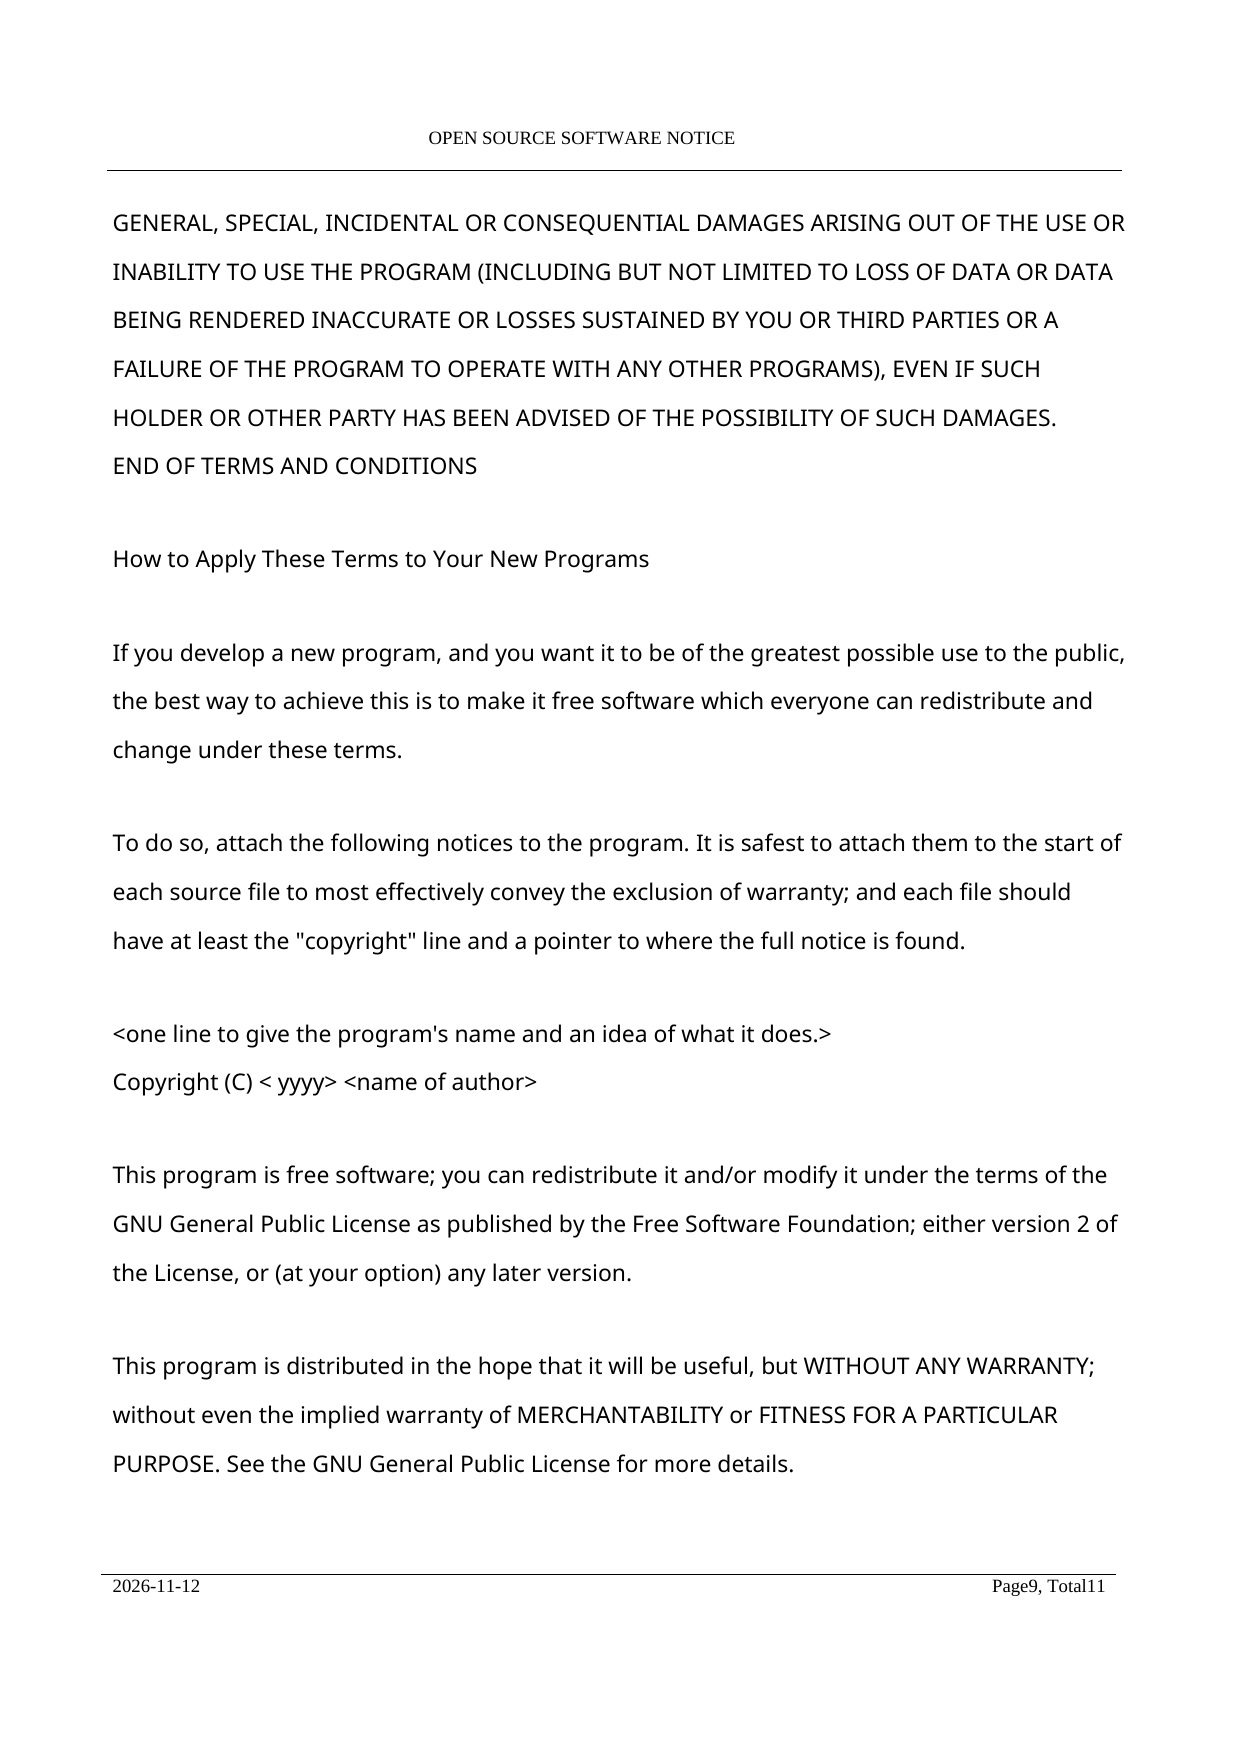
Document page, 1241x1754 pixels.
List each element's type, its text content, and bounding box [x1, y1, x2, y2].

text END OF TERMS AND CONDITIONS [112, 449, 1128, 482]
text To do so, attach the following notices to the program. It is safest to attach them to the start of each source file to most effectively convey the exclusion of warranty; and each file should have at least the "copyright" line and a pointer to where the full notice is found. [112, 827, 1128, 957]
text This program is distributed in the hope that it will be useful, but WITHOUT ANY WARRANTY; without even the implied warranty of MERCHANTABILITY or FITNESS FOR A PARTICULAR PURPOSE. See the GNU General Public License for more details. [112, 1349, 1128, 1479]
text How to Apply These Terms to Your New Programs [112, 543, 1128, 575]
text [112, 206, 1128, 434]
text Copyright (C) < yyyy> <name of author> [112, 1066, 1128, 1098]
text This program is free software; you can redistribute it and/or modify it under the terms of the GNU General Public License as published by the Free Software Foundation; either version 2 of the License, or (at your option) any later version. [112, 1159, 1128, 1289]
text If you develop a new program, and you want it to be of the greatest possible use to the public, the best way to achieve this is to make it free software which everyone can redistribute and change under these terms. [112, 636, 1128, 766]
text <one line to give the program's name and an idea of what it does.> [112, 1017, 1128, 1050]
